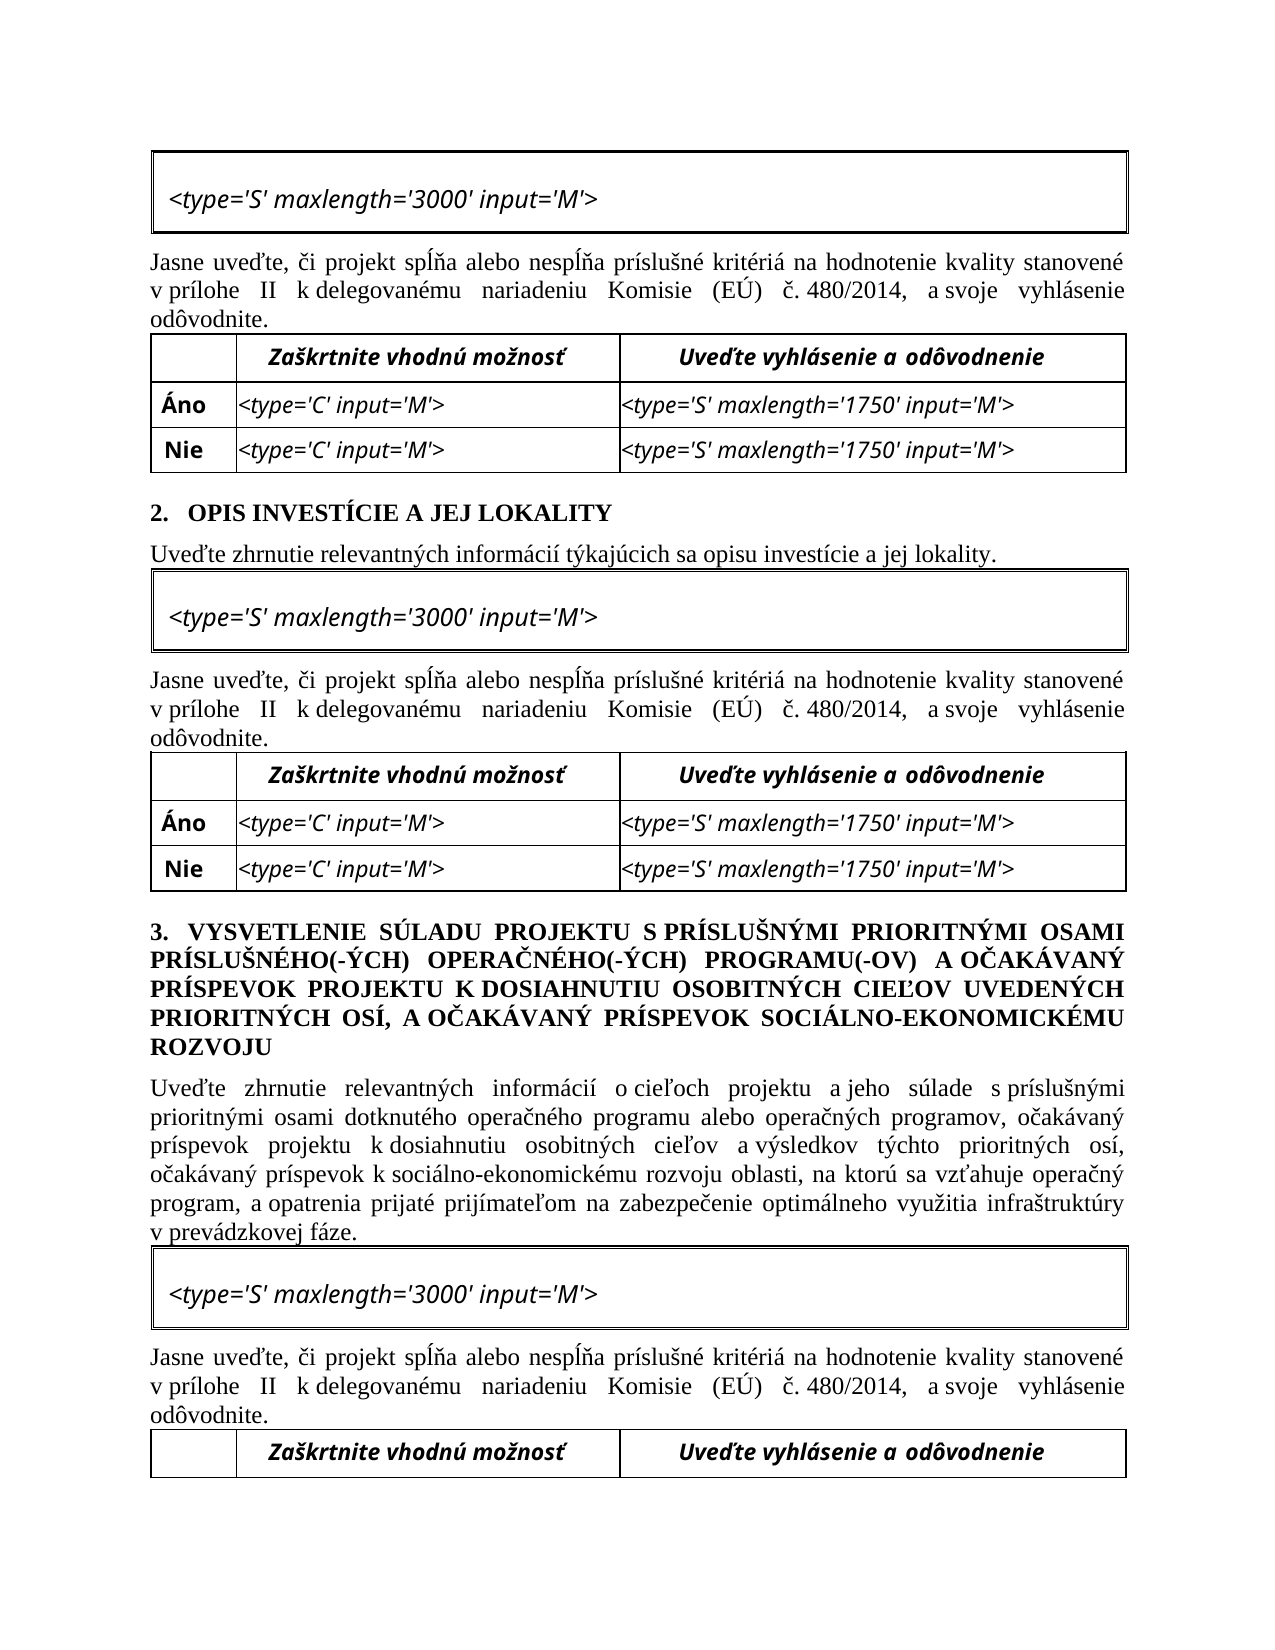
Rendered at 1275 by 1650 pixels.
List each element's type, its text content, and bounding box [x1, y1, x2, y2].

table_header <type='S' maxlength='3000' input='M'> [154, 572, 1126, 649]
table_cell <type='C' input='M'> [237, 846, 619, 890]
table_header [152, 753, 236, 799]
table_header Uveďte vyhlásenie a odôvodnenie [621, 1430, 1125, 1477]
text 2. OPIS INVESTÍCIE A JEJ LOKALITY [150, 498, 1125, 527]
table_header [152, 1430, 236, 1477]
table_header Uveďte vyhlásenie a odôvodnenie [621, 753, 1125, 799]
table_cell <type='S' maxlength='1750' input='M'> [621, 428, 1125, 472]
table_header [152, 335, 236, 381]
table_cell <type='S' maxlength='1750' input='M'> [621, 383, 1125, 426]
table_cell Nie [152, 428, 236, 472]
table_header <type='S' maxlength='3000' input='M'> [154, 153, 1126, 231]
text Jasne uveďte, či projekt spĺňa alebo nespĺňa príslušné kritériá na hodnotenie kvality stanovené v prílohe II k delegovanému nariadeniu Komisie (EÚ) č. 480/2014, a svoje vyhlásenie odôvodnite. [150, 247, 1125, 333]
text Jasne uveďte, či projekt spĺňa alebo nespĺňa príslušné kritériá na hodnotenie kvality stanovené v prílohe II k delegovanému nariadeniu Komisie (EÚ) č. 480/2014, a svoje vyhlásenie odôvodnite. [150, 1342, 1125, 1428]
table_header Zaškrtnite vhodnú možnosť [237, 753, 619, 799]
table_cell Áno [152, 801, 236, 845]
table_cell <type='C' input='M'> [237, 383, 619, 426]
table_header <type='S' maxlength='3000' input='M'> [154, 1249, 1126, 1326]
table_header Uveďte vyhlásenie a odôvodnenie [621, 335, 1125, 381]
table_cell Áno [152, 383, 236, 426]
text Jasne uveďte, či projekt spĺňa alebo nespĺňa príslušné kritériá na hodnotenie kvality stanovené v prílohe II k delegovanému nariadeniu Komisie (EÚ) č. 480/2014, a svoje vyhlásenie odôvodnite. [150, 665, 1125, 751]
table_header Zaškrtnite vhodnú možnosť [237, 1430, 619, 1477]
table_header Zaškrtnite vhodnú možnosť [237, 335, 619, 381]
table_cell <type='C' input='M'> [237, 428, 619, 472]
table_cell Nie [152, 846, 236, 890]
table_cell <type='C' input='M'> [237, 801, 619, 845]
text Uveďte zhrnutie relevantných informácií o cieľoch projektu a jeho súlade s príslušnými prioritnými osami dotknutého operačného programu alebo operačných programov, očakávaný príspevok projektu k dosiahnutiu osobitných cieľov a výsledkov týchto prioritných osí, očakávaný príspevok k sociálno-ekonomickému rozvoju oblasti, na ktorú sa vzťahuje operačný program, a opatrenia prijaté prijímateľom na zabezpečenie optimálneho využitia infraštruktúry v prevádzkovej fáze. [150, 1073, 1125, 1245]
table_cell <type='S' maxlength='1750' input='M'> [621, 846, 1125, 890]
text 3. VYSVETLENIE SÚLADU PROJEKTU S PRÍSLUŠNÝMI PRIORITNÝMI OSAMI PRÍSLUŠNÉHO(-ÝCH) OPERAČNÉHO(-ÝCH) PROGRAMU(-OV) A OČAKÁVANÝ PRÍSPEVOK PROJEKTU K DOSIAHNUTIU OSOBITNÝCH CIEĽOV UVEDENÝCH PRIORITNÝCH OSÍ, A OČAKÁVANÝ PRÍSPEVOK SOCIÁLNO-EKONOMICKÉMU ROZVOJU [150, 917, 1125, 1060]
text Uveďte zhrnutie relevantných informácií týkajúcich sa opisu investície a jej lokality. [150, 539, 1125, 568]
table_cell <type='S' maxlength='1750' input='M'> [621, 801, 1125, 845]
